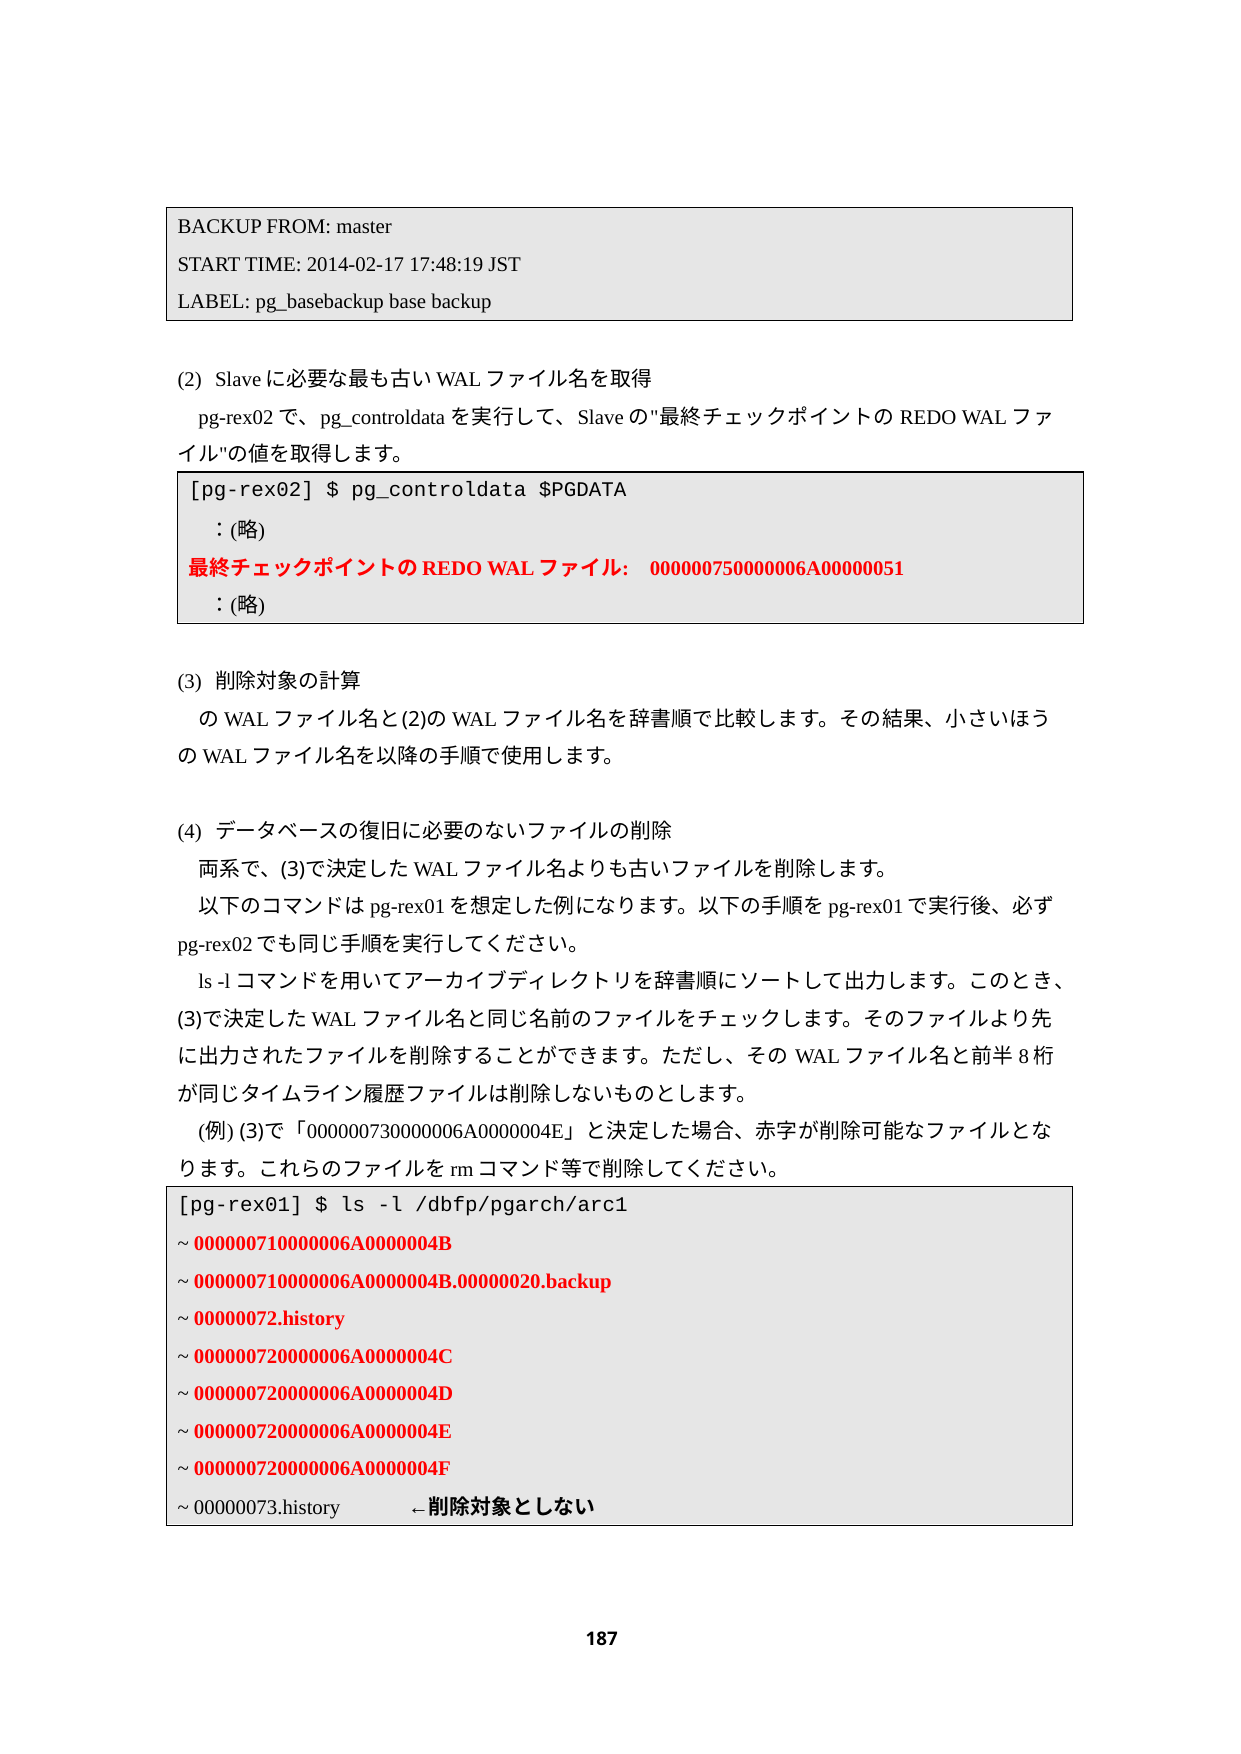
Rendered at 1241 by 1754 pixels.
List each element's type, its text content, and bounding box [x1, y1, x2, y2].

text 以下のコマンドはpg-rex01を想定した例になります。以下の手順をpg-rex01で実行後、必ずpg-rex02でも同じ手順を実行してください。 [177, 886, 1054, 961]
text pg-rex02で、pg_controldataを実行して、Slaveの"最終チェックポイントのREDO WALファイル"の値を取得します。 [177, 396, 1054, 471]
text (例) (3)で「000000730000006A0000004E」と決定した場合、赤字が削除可能なファイルとなります。これらのファイルをrmコマンド等で削除してください。 [177, 1111, 1054, 1186]
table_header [167, 1187, 1072, 1524]
table_header [pg-rex02] $ pg_controldata $PGDATA ：(略) 最終チェックポイントのREDO WALファイル: 000000750000006A00000051 ：(略) [178, 473, 1083, 622]
text ls -lコマンドを用いてアーカイブディレクトリを辞書順にソートして出力します。このとき、(3)で決定したWALファイル名と同じ名前のファイルをチェックします。そのファイルより先に出力されたファイルを削除することができます。ただし、そのWALファイル名と前半8桁が同じタイムライン履歴ファイルは削除しないものとします。 [177, 961, 1054, 1111]
text 0のWALファイル名と(2)のWALファイル名を辞書順で比較します。その結果、小さいほうのWALファイル名を以降の手順で使用します。 [177, 698, 1054, 773]
text 両系で、(3)で決定したWALファイル名よりも古いファイルを削除します。 [177, 848, 1054, 886]
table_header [167, 208, 1072, 320]
list データベースの復旧に必要のないファイルの削除 [177, 811, 1054, 848]
list 削除対象の計算 [177, 661, 1054, 698]
list Slaveに必要な最も古いWALファイル名を取得 [177, 359, 1054, 396]
